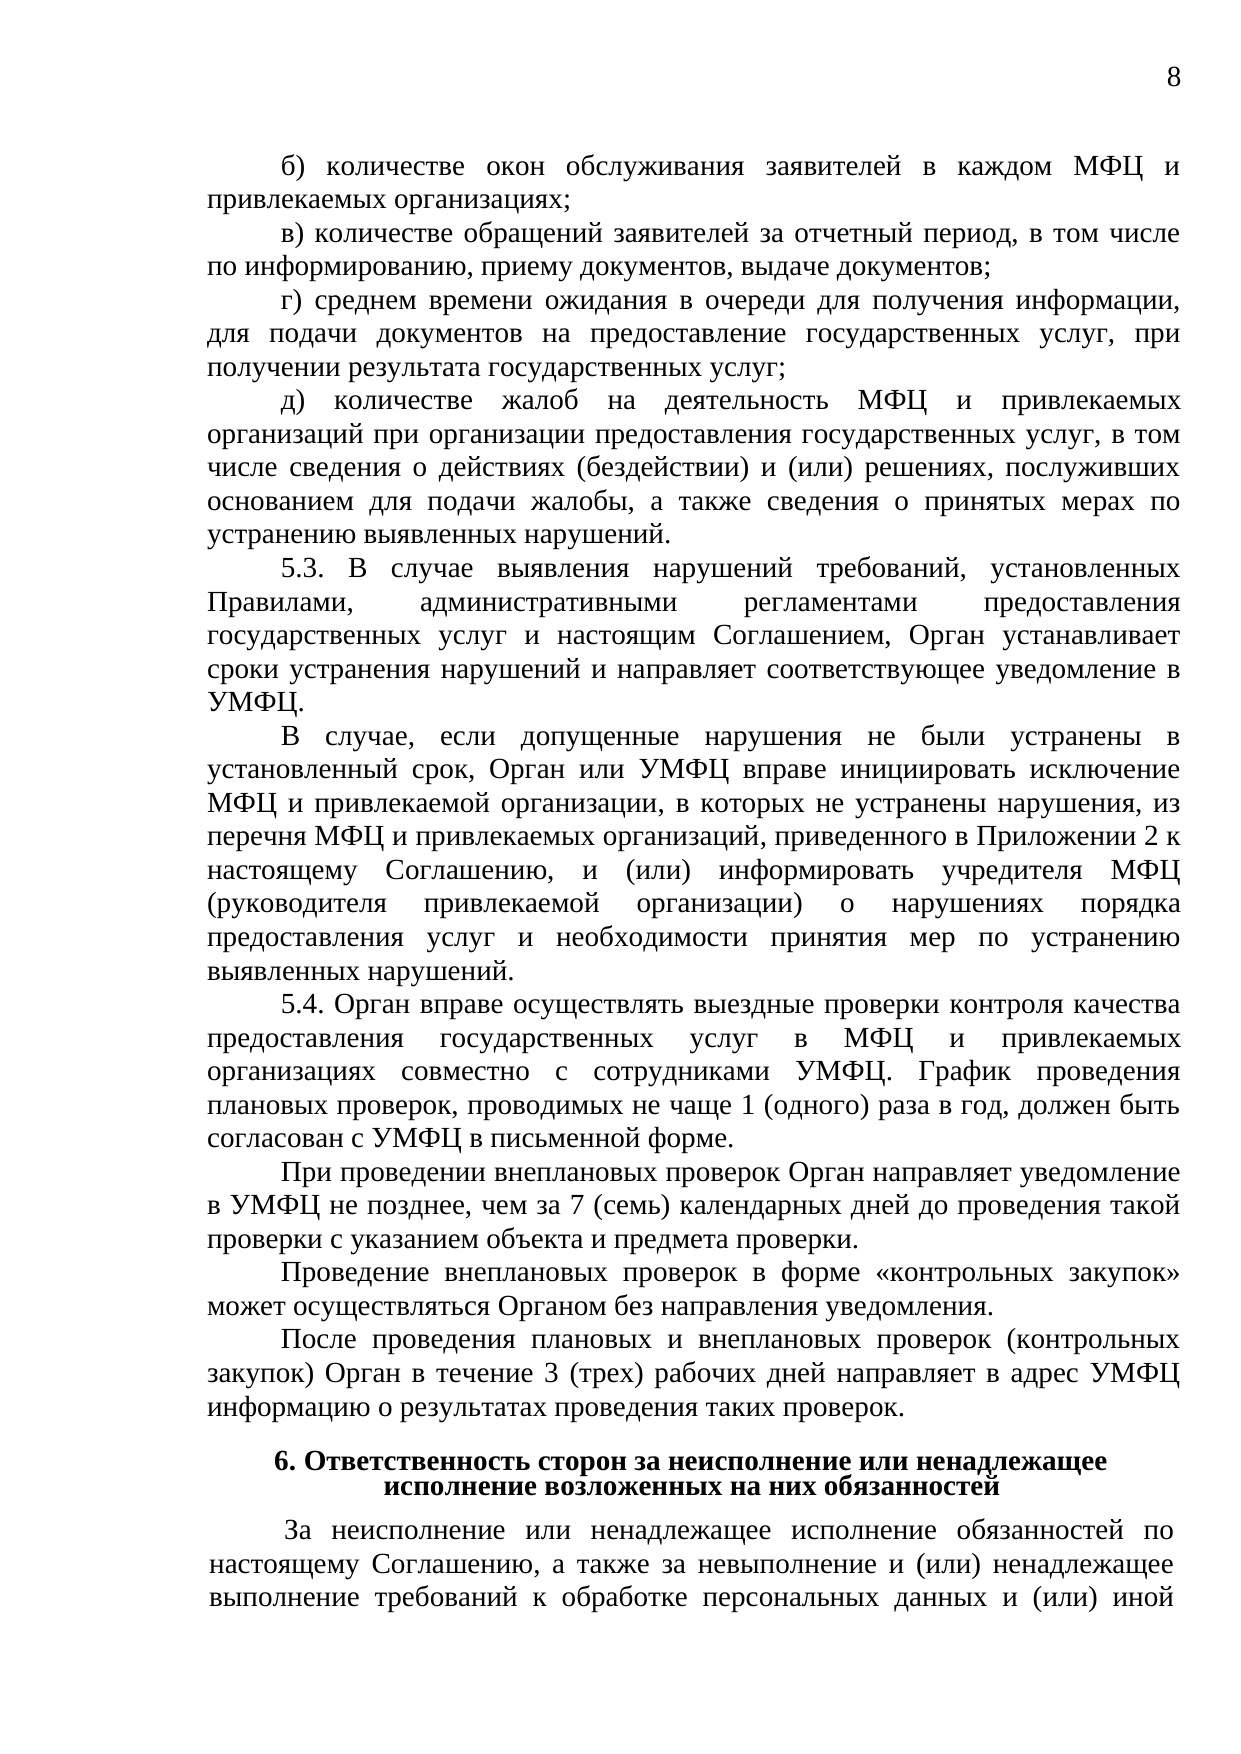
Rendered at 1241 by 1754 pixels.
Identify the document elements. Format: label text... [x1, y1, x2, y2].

text После проведения плановых и внеплановых проверок (контрольных закупок) Орган в течение 3 (трех) рабочих дней направляет в адрес УМФЦ информацию о результатах проведения таких проверок. [207, 1322, 1181, 1422]
text В случае, если допущенные нарушения не были устранены в установленный срок, Орган или УМФЦ вправе инициировать исключение МФЦ и привлекаемой организации, в которых не устранены нарушения, из перечня МФЦ и привлекаемых организаций, приведенного в Приложении 2 к настоящему Соглашению, и (или) информировать учредителя МФЦ (руководителя привлекаемой организации) о нарушениях порядка предоставления услуг и необходимости принятия мер по устранению выявленных нарушений. [207, 718, 1181, 986]
text д) количестве жалоб на деятельность МФЦ и привлекаемых организаций при организации предоставления государственных услуг, в том числе сведения о действиях (бездействии) и (или) решениях, послуживших основанием для подачи жалобы, а также сведения о принятых мерах по устранению выявленных нарушений. [207, 382, 1181, 550]
text 5.4. Орган вправе осуществлять выездные проверки контроля качества предоставления государственных услуг в МФЦ и привлекаемых организациях совместно с сотрудниками УМФЦ. График проведения плановых проверок, проводимых не чаще 1 (одного) раза в год, должен быть согласован с УМФЦ в письменной форме. [207, 986, 1181, 1154]
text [209, 1513, 1175, 1613]
text Проведение внеплановых проверок в форме «контрольных закупок» может осуществляться Органом без направления уведомления. [207, 1254, 1181, 1322]
text 5.3. В случае выявления нарушений требований, установленных Правилами, административными регламентами предоставления государственных услуг и настоящим Соглашением, Орган устанавливает сроки устранения нарушений и направляет соответствующее уведомление в УМФЦ. [207, 550, 1181, 718]
text в) количестве обращений заявителей за отчетный период, в том числе по информированию, приему документов, выдаче документов; [207, 215, 1181, 282]
text г) среднем времени ожидания в очереди для получения информации, для подачи документов на предоставление государственных услуг, при получении результата государственных услуг; [207, 282, 1181, 382]
text При проведении внеплановых проверок Орган направляет уведомление в УМФЦ не позднее, чем за 7 (семь) календарных дней до проведения такой проверки с указанием объекта и предмета проверки. [207, 1154, 1181, 1254]
list Ответственность сторон за неисполнение или ненадлежащее исполнение возложенных на них обязанностей [207, 1450, 1175, 1500]
text б) количестве окон обслуживания заявителей в каждом МФЦ и привлекаемых организациях; [207, 148, 1181, 215]
